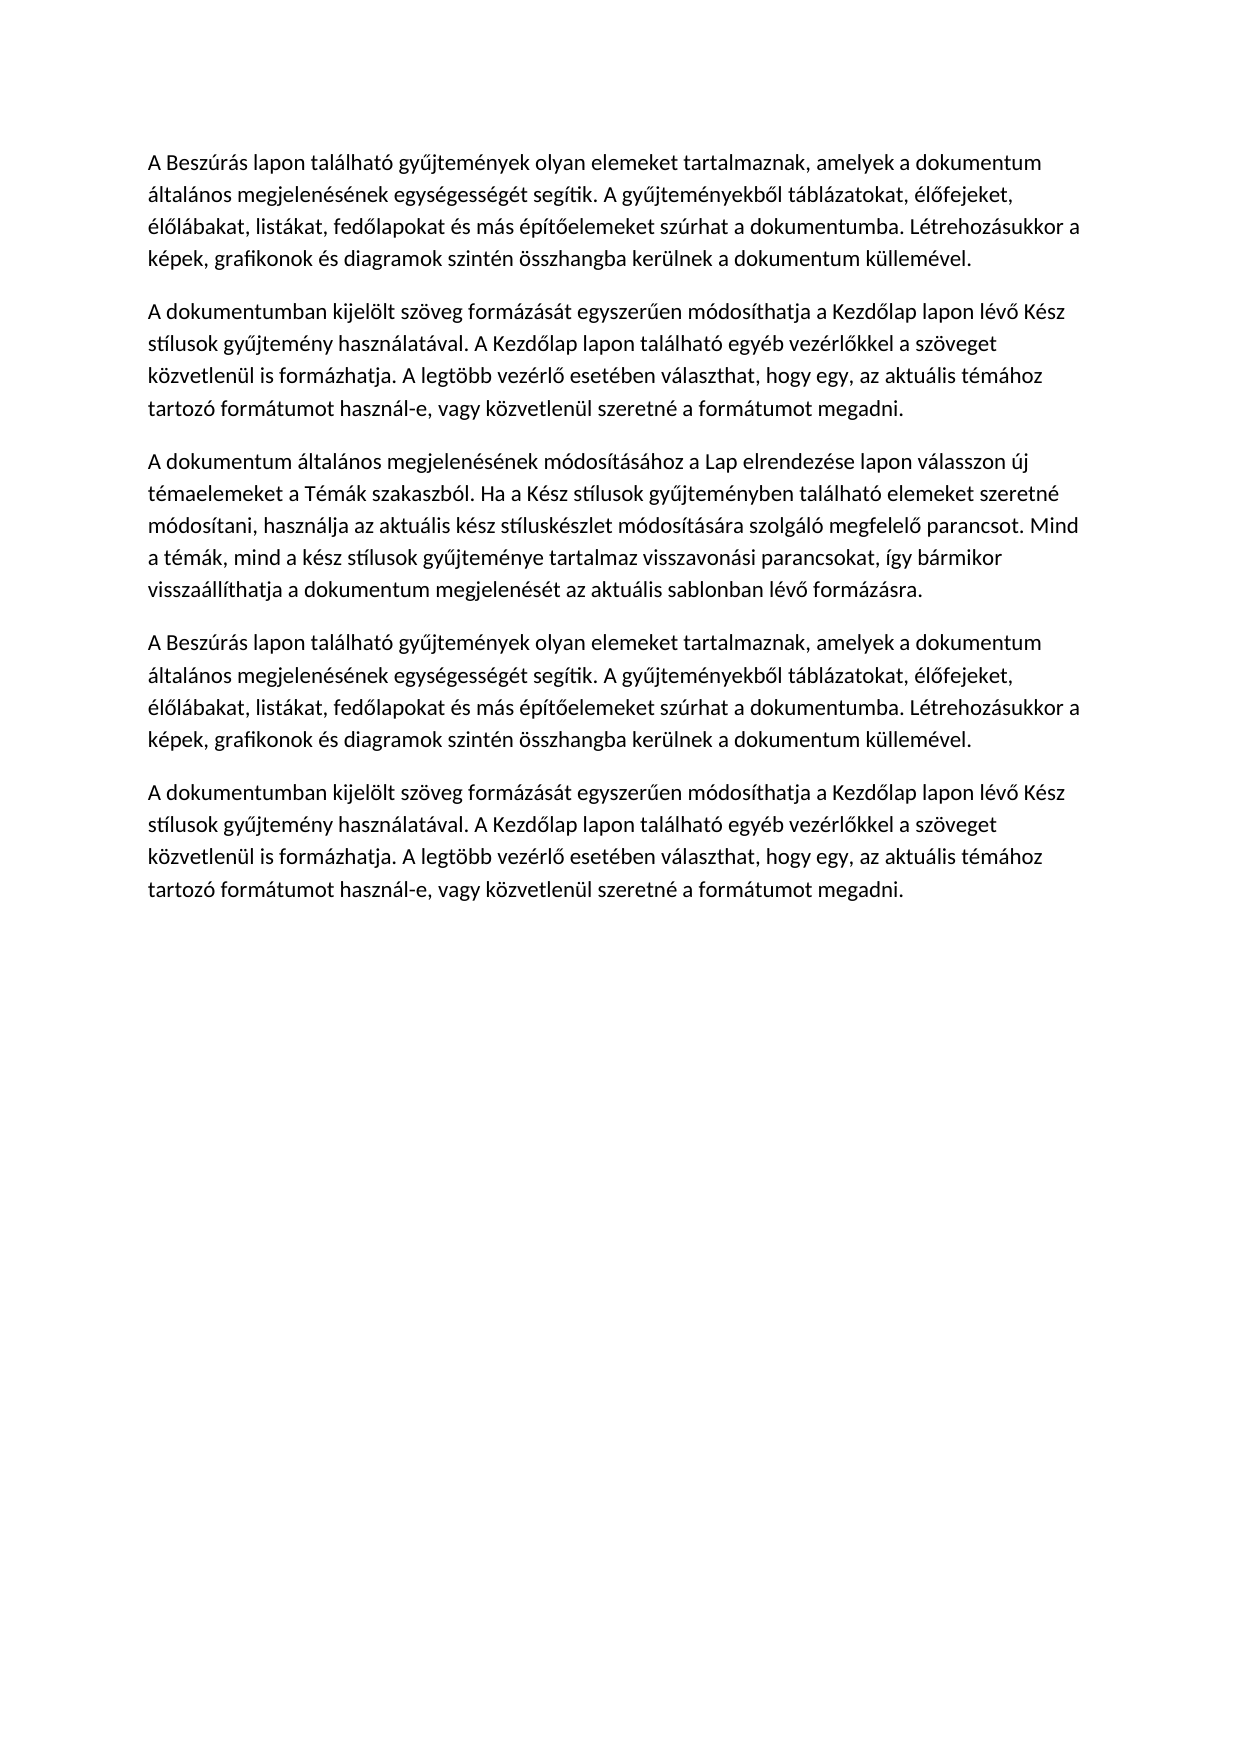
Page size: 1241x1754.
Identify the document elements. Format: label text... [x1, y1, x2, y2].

text A dokumentumban kijelölt szöveg formázását egyszerűen módosíthatja a Kezdőlap lapon lévő Kész stílusok gyűjtemény használatával. A Kezdőlap lapon található egyéb vezérlőkkel a szöveget közvetlenül is formázhatja. A legtöbb vezérlő esetében választhat, hogy egy, az aktuális témához tartozó formátumot használ-e, vagy közvetlenül szeretné a formátumot megadni. [148, 778, 1093, 903]
text A dokumentumban kijelölt szöveg formázását egyszerűen módosíthatja a Kezdőlap lapon lévő Kész stílusok gyűjtemény használatával. A Kezdőlap lapon található egyéb vezérlőkkel a szöveget közvetlenül is formázhatja. A legtöbb vezérlő esetében választhat, hogy egy, az aktuális témához tartozó formátumot használ-e, vagy közvetlenül szeretné a formátumot megadni. [148, 297, 1093, 422]
text A Beszúrás lapon található gyűjtemények olyan elemeket tartalmaznak, amelyek a dokumentum általános megjelenésének egységességét segítik. A gyűjteményekből táblázatokat, élőfejeket, élőlábakat, listákat, fedőlapokat és más építőelemeket szúrhat a dokumentumba. Létrehozásukkor a képek, grafikonok és diagramok szintén összhangba kerülnek a dokumentum küllemével. [148, 628, 1093, 753]
text A Beszúrás lapon található gyűjtemények olyan elemeket tartalmaznak, amelyek a dokumentum általános megjelenésének egységességét segítik. A gyűjteményekből táblázatokat, élőfejeket, élőlábakat, listákat, fedőlapokat és más építőelemeket szúrhat a dokumentumba. Létrehozásukkor a képek, grafikonok és diagramok szintén összhangba kerülnek a dokumentum küllemével. [148, 148, 1093, 272]
text A dokumentum általános megjelenésének módosításához a Lap elrendezése lapon válasszon új témaelemeket a Témák szakaszból. Ha a Kész stílusok gyűjteményben található elemeket szeretné módosítani, használja az aktuális kész stíluskészlet módosítására szolgáló megfelelő parancsot. Mind a témák, mind a kész stílusok gyűjteménye tartalmaz visszavonási parancsokat, így bármikor visszaállíthatja a dokumentum megjelenését az aktuális sablonban lévő formázásra. [148, 447, 1093, 603]
